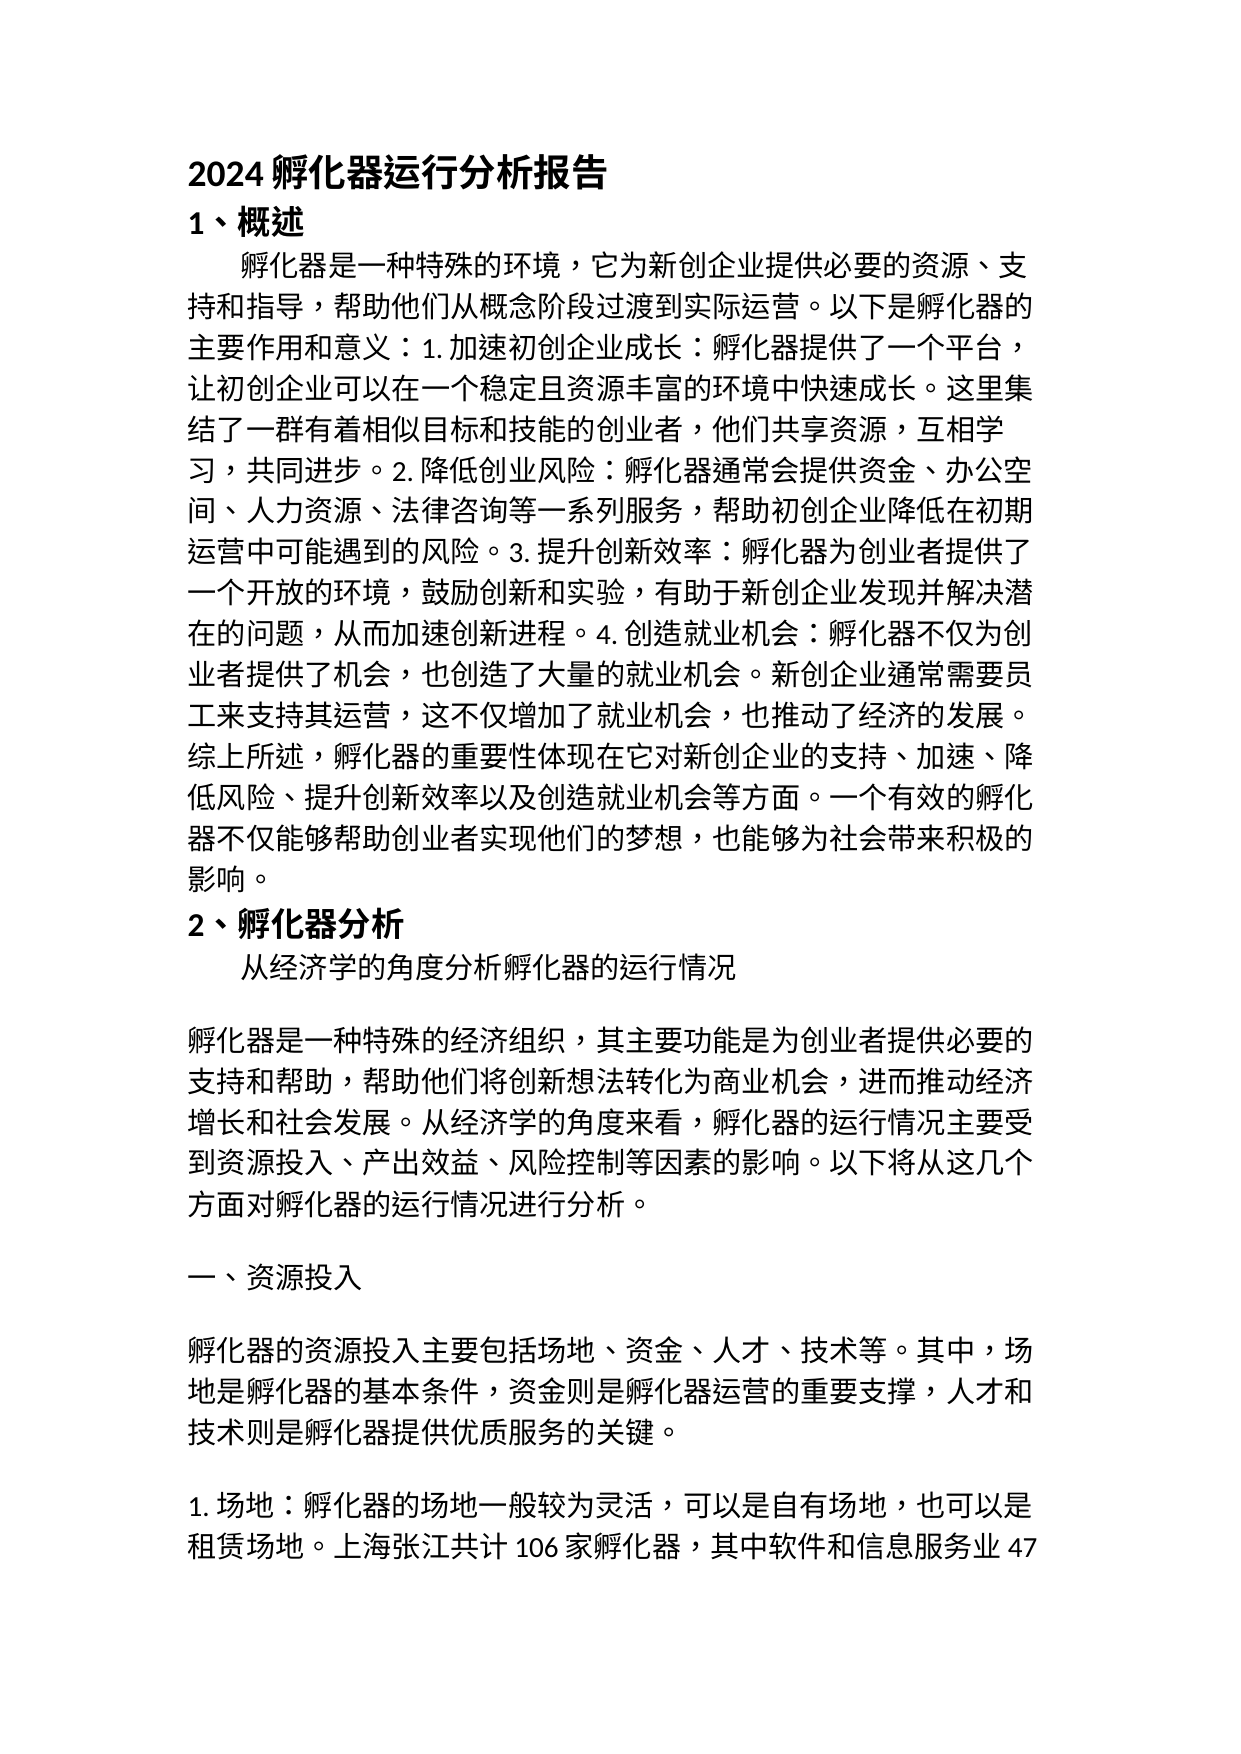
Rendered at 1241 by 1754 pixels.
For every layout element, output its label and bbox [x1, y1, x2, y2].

text [187, 150, 1053, 1564]
